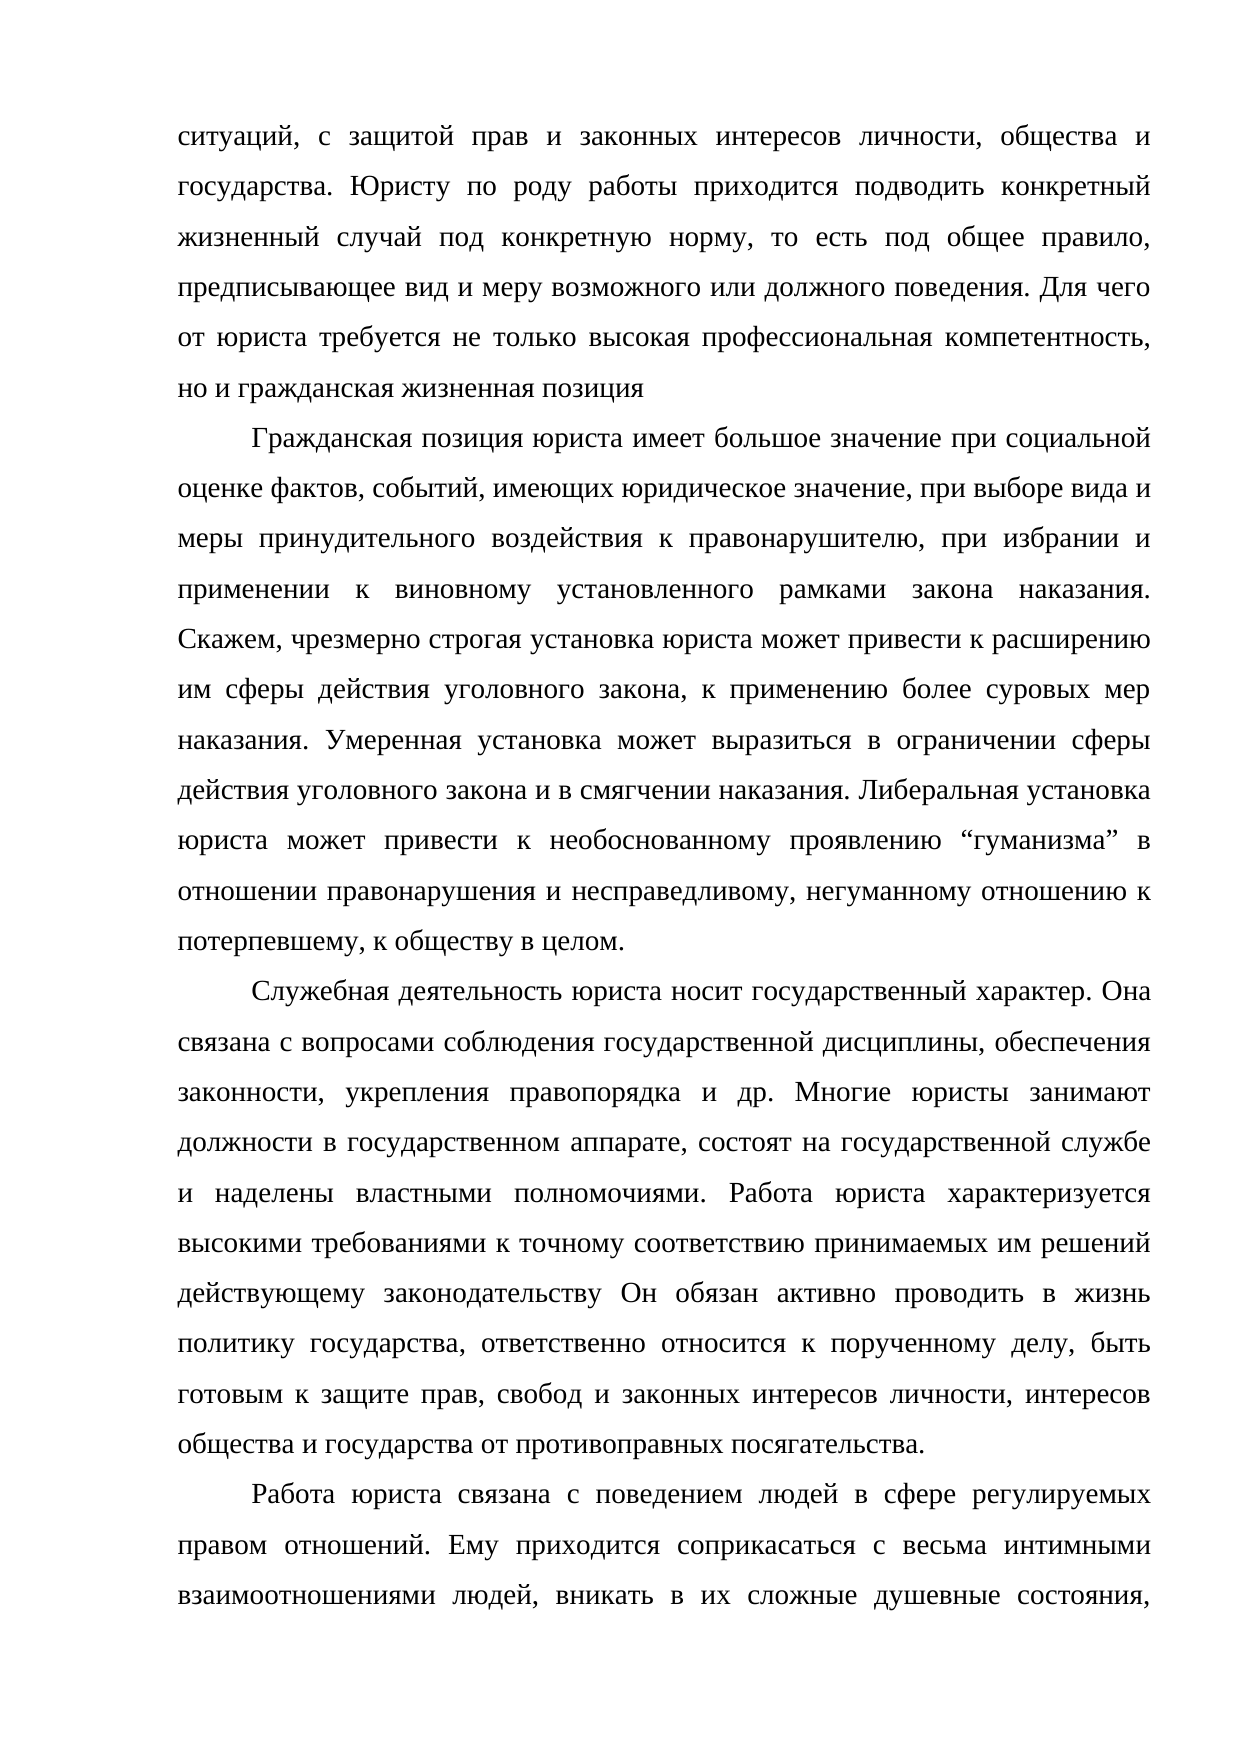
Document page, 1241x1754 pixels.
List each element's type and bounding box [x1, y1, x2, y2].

text [177, 118, 1152, 1611]
